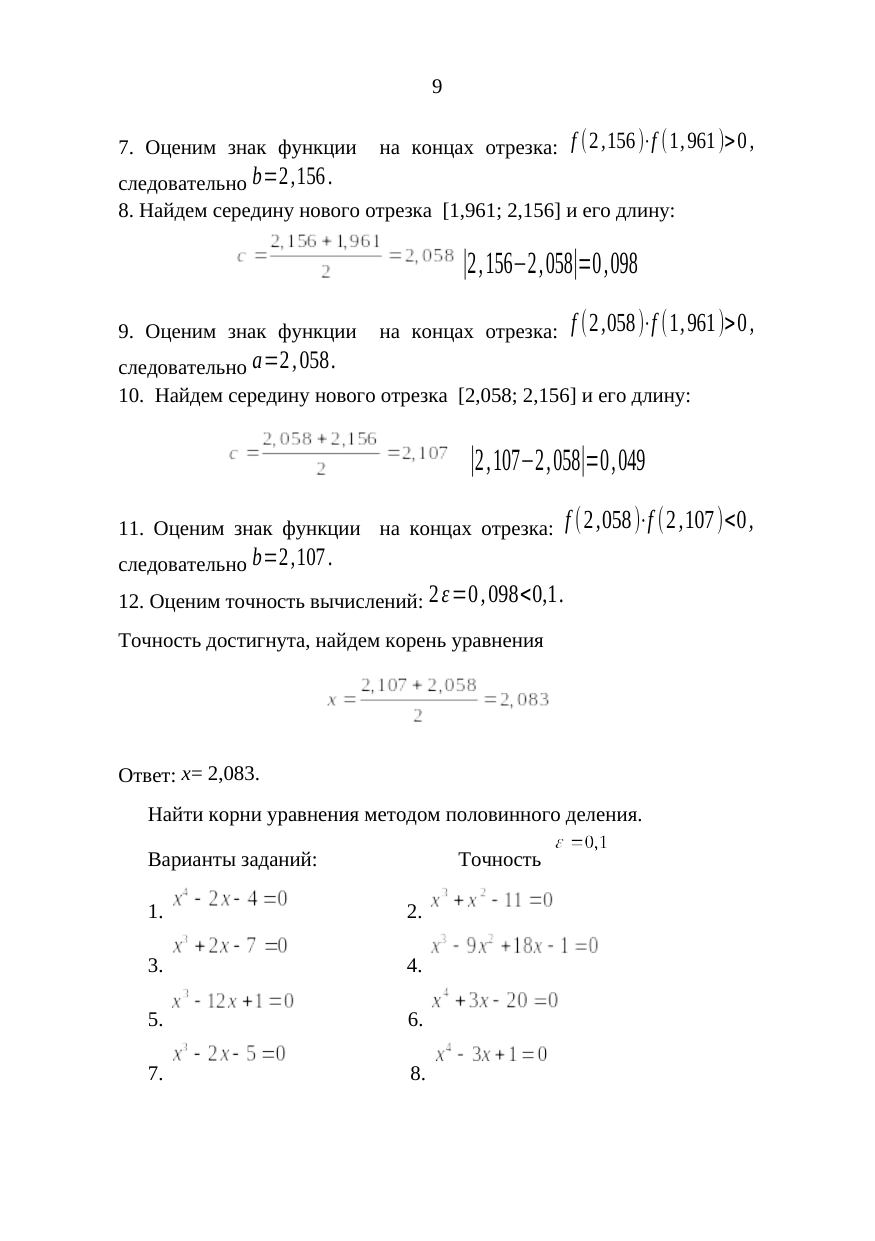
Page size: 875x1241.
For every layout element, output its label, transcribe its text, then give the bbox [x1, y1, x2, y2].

text Ответ: х= 2,083. [118, 751, 756, 787]
text 5. 6. [118, 983, 756, 1031]
text 11. Оценим знак функции на концах отрезка: следовательно [118, 504, 756, 576]
text Найти корни уравнения методом половинного деления. [118, 793, 756, 826]
text Варианты заданий: Точность [118, 831, 756, 871]
text 12. Оценим точность вычислений: [118, 580, 756, 613]
text Точность достигнута, найдем корень уравнения [118, 616, 756, 652]
text 9. Оценим знак функции на концах отрезка: следовательно [118, 307, 756, 379]
text 8. Найдем середину нового отрезка [1,961; 2,156] и его длину: [118, 198, 756, 222]
text 7. 8. [118, 1037, 756, 1085]
text 3. 4. [118, 929, 756, 977]
text 10. Найдем середину нового отрезка [2,058; 2,156] и его длину: [118, 383, 756, 407]
text 7. Оценим знак функции на концах отрезка: следовательно [118, 126, 756, 195]
text 1. 2. [118, 883, 756, 923]
